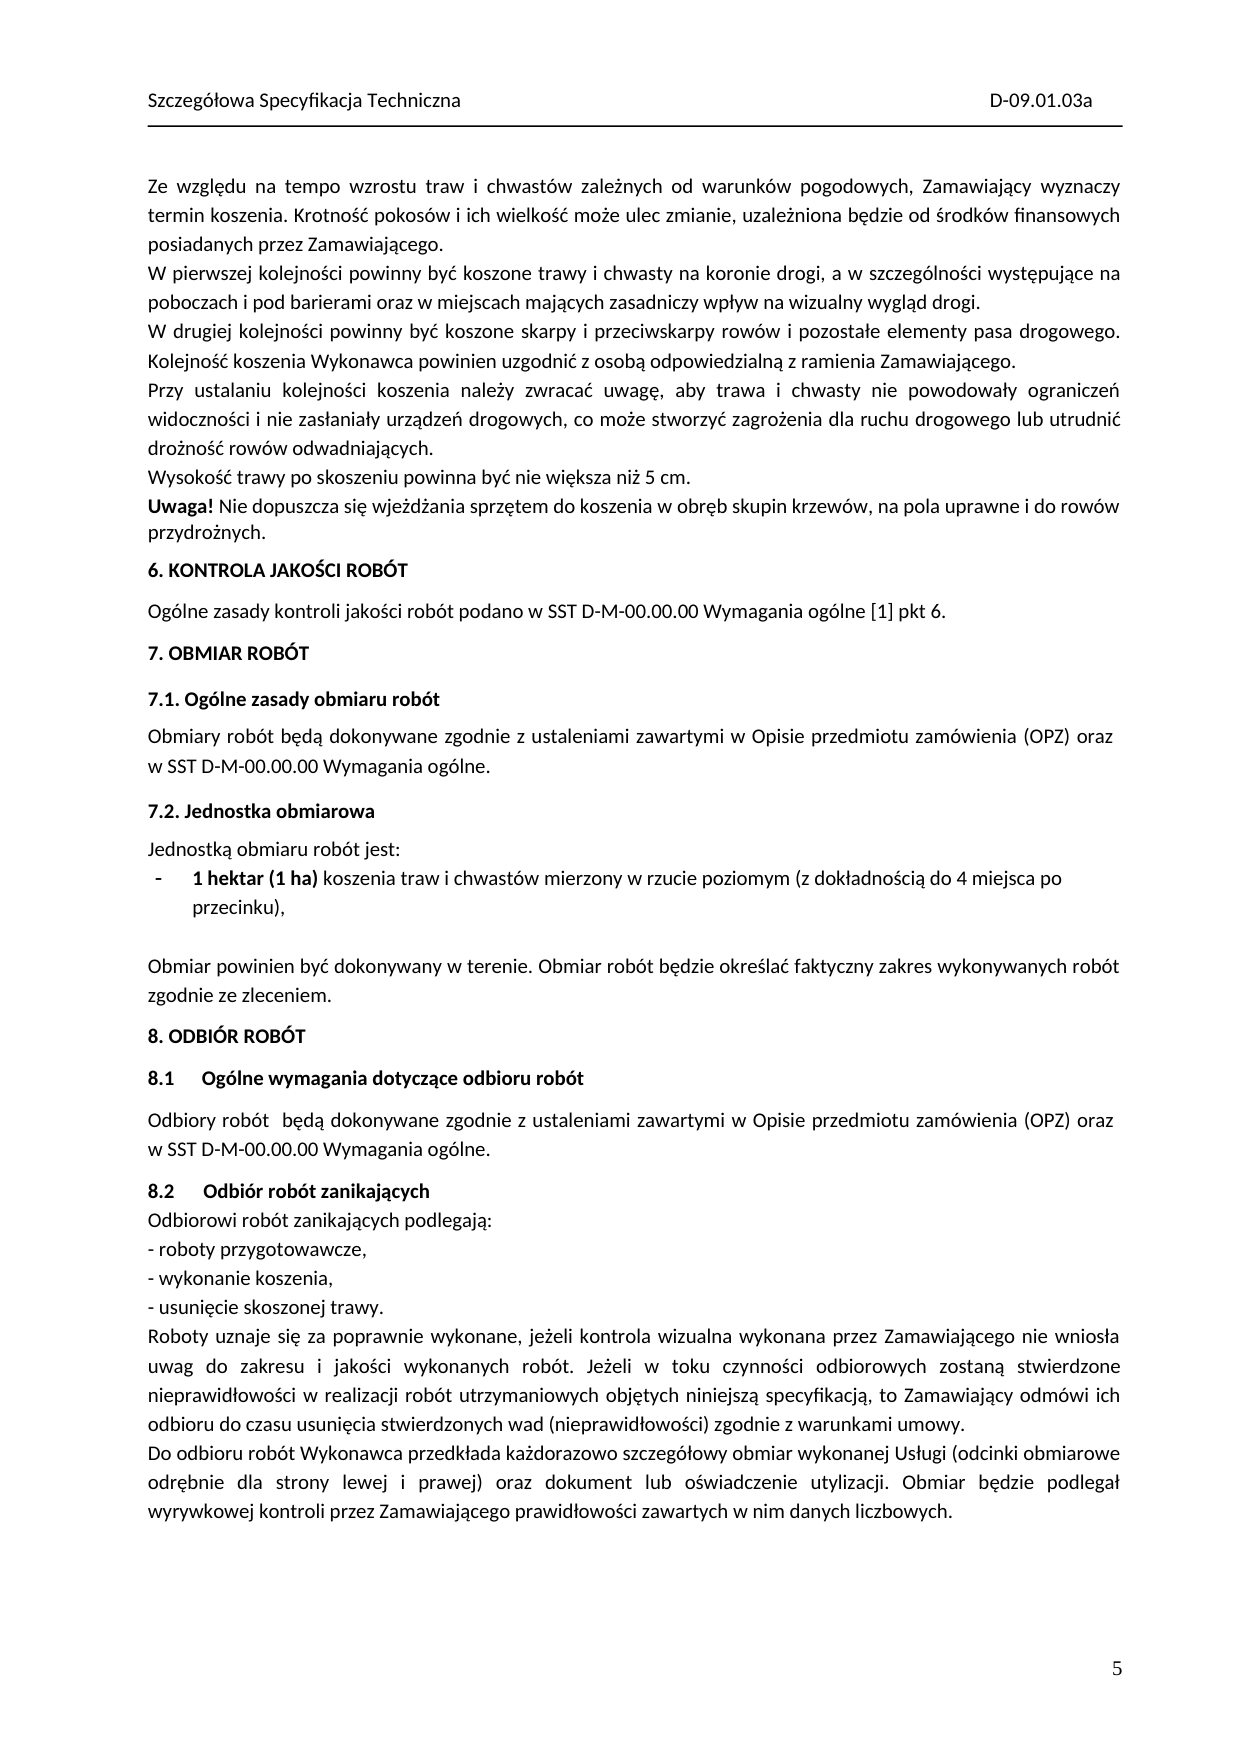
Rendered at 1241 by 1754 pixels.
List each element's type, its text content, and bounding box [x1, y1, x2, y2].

text Do odbioru robót Wykonawca przedkłada każdorazowo szczegółowy obmiar wykonanej Usługi (odcinki obmiarowe odrębnie dla strony lewej i prawej) oraz dokument lub oświadczenie utylizacji. Obmiar będzie podlegał wyrywkowej kontroli przez Zamawiającego prawidłowości zawartych w nim danych liczbowych. [148, 1440, 1122, 1524]
text Ogólne zasady kontroli jakości robót podano w SST D-M-00.00.00 Wymagania ogólne [1] pkt 6. [148, 599, 1122, 624]
text W pierwszej kolejności powinny być koszone trawy i chwasty na koronie drogi, a w szczególności występujące na poboczach i pod barierami oraz w miejscach mających zasadniczy wpływ na wizualny wygląd drogi. [148, 260, 1122, 315]
list 1 hektar (1 ha) koszenia traw i chwastów mierzony w rzucie poziomym (z dokładnością do 4 miejsca po przecinku), [155, 865, 1122, 920]
subtitle 6. KONTROLA JAKOŚCI ROBÓT [148, 557, 1122, 582]
text W drugiej kolejności powinny być koszone skarpy i przeciwskarpy rowów i pozostałe elementy pasa drogowego. Kolejność koszenia Wykonawca powinien uzgodnić z osobą odpowiedzialną z ramienia Zamawiającego. [148, 319, 1122, 373]
text - usunięcie skoszonej trawy. [148, 1294, 1122, 1320]
text - wykonanie koszenia, [148, 1265, 1122, 1291]
subtitle 8. ODBIÓR ROBÓT [148, 1024, 1122, 1049]
text Ze względu na tempo wzrostu traw i chwastów zależnych od warunków pogodowych, Zamawiający wyznaczy termin koszenia. Krotność pokosów i ich wielkość może ulec zmianie, uzależniona będzie od środków finansowych posiadanych przez Zamawiającego. [148, 173, 1122, 257]
subtitle 7.2. Jednostka obmiarowa [148, 799, 1122, 824]
text Uwaga! Nie dopuszcza się wjeżdżania sprzętem do koszenia w obręb skupin krzewów, na pola uprawne i do rowów przydrożnych. [148, 494, 1122, 544]
subtitle 7. OBMIAR ROBÓT [148, 640, 1122, 666]
list Odbiór robót zanikających [148, 1178, 1122, 1203]
text Wysokość trawy po skoszeniu powinna być nie większa niż 5 cm. [148, 464, 1122, 490]
text Roboty uznaje się za poprawnie wykonane, jeżeli kontrola wizualna wykonana przez Zamawiającego nie wniosła uwag do zakresu i jakości wykonanych robót. Jeżeli w toku czynności odbiorowych zostaną stwierdzone nieprawidłowości w realizacji robót utrzymaniowych objętych niniejszą specyfikacją, to Zamawiający odmówi ich odbioru do czasu usunięcia stwierdzonych wad (nieprawidłowości) zgodnie z warunkami umowy. [148, 1324, 1122, 1437]
text Odbiorowi robót zanikających podlegają: [148, 1207, 1122, 1232]
text Obmiar powinien być dokonywany w terenie. Obmiar robót będzie określać faktyczny zakres wykonywanych robót zgodnie ze zleceniem. [148, 953, 1122, 1007]
text - roboty przygotowawcze, [148, 1236, 1122, 1262]
subtitle 7.1. Ogólne zasady obmiaru robót [148, 686, 1122, 712]
list Ogólne wymagania dotyczące odbioru robót [148, 1065, 1122, 1091]
text Jednostką obmiaru robót jest: [148, 836, 1122, 862]
text Obmiary robót będą dokonywane zgodnie z ustaleniami zawartymi w Opisie przedmiotu zamówienia (OPZ) oraz w SST D-M-00.00.00 Wymagania ogólne. [148, 724, 1122, 778]
text Przy ustalaniu kolejności koszenia należy zwracać uwagę, aby trawa i chwasty nie powodowały ograniczeń widoczności i nie zasłaniały urządzeń drogowych, co może stworzyć zagrożenia dla ruchu drogowego lub utrudnić drożność rowów odwadniających. [148, 377, 1122, 461]
text Odbiory robót będą dokonywane zgodnie z ustaleniami zawartymi w Opisie przedmiotu zamówienia (OPZ) oraz w SST D-M-00.00.00 Wymagania ogólne. [148, 1107, 1122, 1162]
